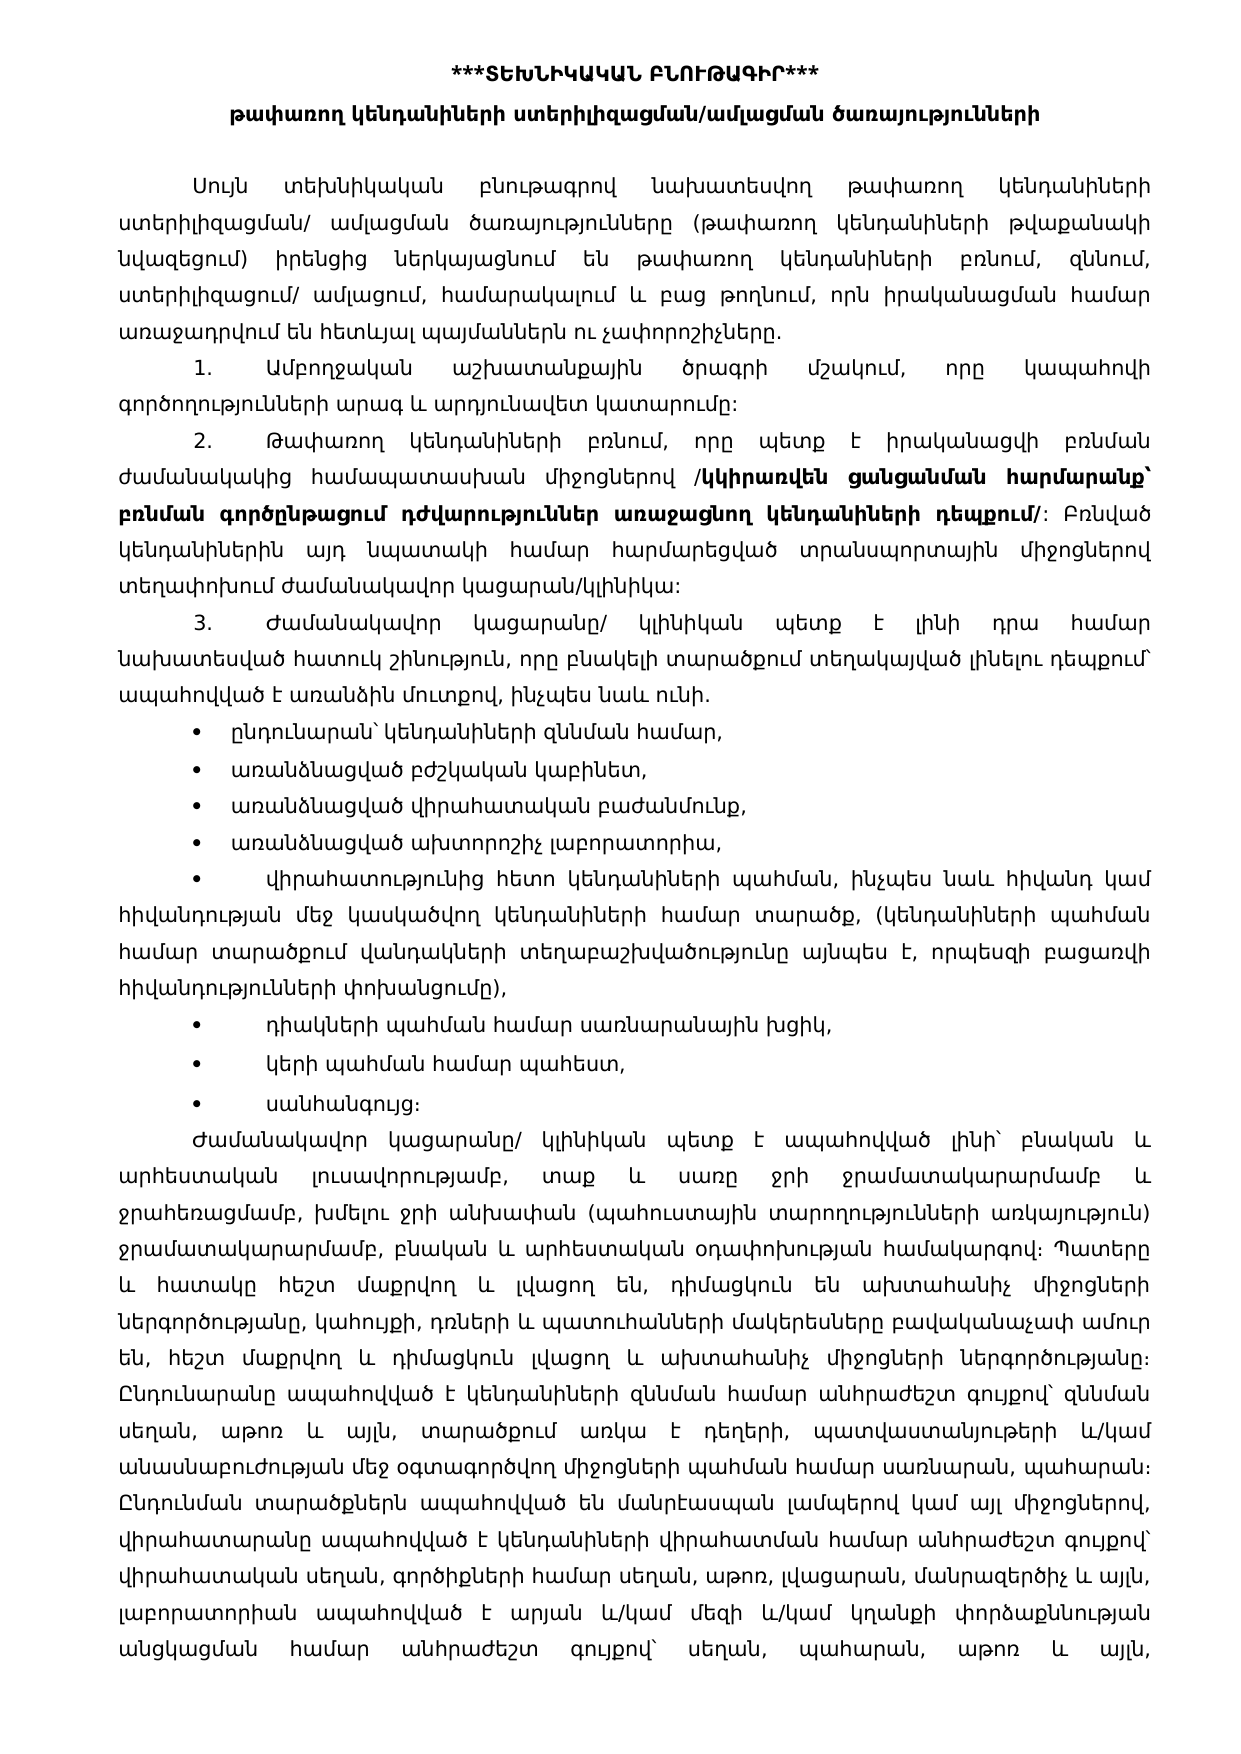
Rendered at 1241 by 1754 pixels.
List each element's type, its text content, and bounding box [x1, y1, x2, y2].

list առանձնացված ախտորոշիչ լաբորատորիա, [193, 831, 1152, 855]
list առանձնացված բժշկական կաբինետ, [193, 758, 1152, 782]
list առանձնացված վիրահատական բաժանմունք, [193, 794, 1152, 819]
list կերի պահման համար պահեստ, [118, 1049, 1152, 1077]
list ընդունարան՝ կենդանիների զննման համար, [193, 720, 1152, 744]
text Սույն տեխնիկական բնութագրով նախատեսվող թափառող կենդանիների ստերիլիզացման/ ամլացման ծառայությունները (թափառող կենդանիների թվաքանակի նվազեցում) իրենցից ներկայացնում են թափառող կենդանիների բռնում, զննում, ստերիլիզացում/ ամլացում, համարակալում և բաց թողնում, որն իրականացման համար առաջադրվում են հետևյալ պայմաններն ու չափորոշիչները. [118, 174, 1152, 344]
text թափառող կենդանիների ստերիլիզացման/ամլացման ծառայությունների [118, 102, 1152, 126]
list վիրահատությունից հետո կենդանիների պահման, ինչպես նաև հիվանդ կամ հիվանդության մեջ կասկածվող կենդանիների համար տարածք, (կենդանիների պահման համար տարածքում վանդակների տեղաբաշխվածությունը այնպես է, որպեսզի բացառվի հիվանդությունների փոխանցումը), [118, 867, 1152, 1001]
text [118, 1128, 1152, 1661]
list սանհանգույց։ [118, 1092, 1152, 1116]
text ***ՏԵԽՆԻԿԱԿԱՆ ԲՆՈՒԹԱԳԻՐ*** [118, 59, 1152, 87]
list Ժամանակավոր կացարանը/ կլինիկան պետք է լինի դրա համար նախատեսված հատուկ շինություն, որը բնակելի տարածքում տեղակայված լինելու դեպքում՝ ապահովված է առանձին մուտքով, ինչպես նաև ունի. [118, 611, 1152, 708]
list դիակների պահման համար սառնարանային խցիկ, [118, 1013, 1152, 1037]
list Թափառող կենդանիների բռնում, որը պետք է իրականացվի բռնման ժամանակակից համապատասխան միջոցներով /կկիրառվեն ցանցանման հարմարանք՝ բռնման գործընթացում դժվարություններ առաջացնող կենդանիների դեպքում/: Բռնված կենդանիներին այդ նպատակի համար հարմարեցված տրանսպորտային միջոցներով տեղափոխում ժամանակավոր կացարան/կլինիկա: [118, 429, 1152, 598]
list Ամբողջական աշխատանքային ծրագրի մշակում, որը կապահովի գործողությունների արագ և արդյունավետ կատարումը: [118, 356, 1152, 417]
